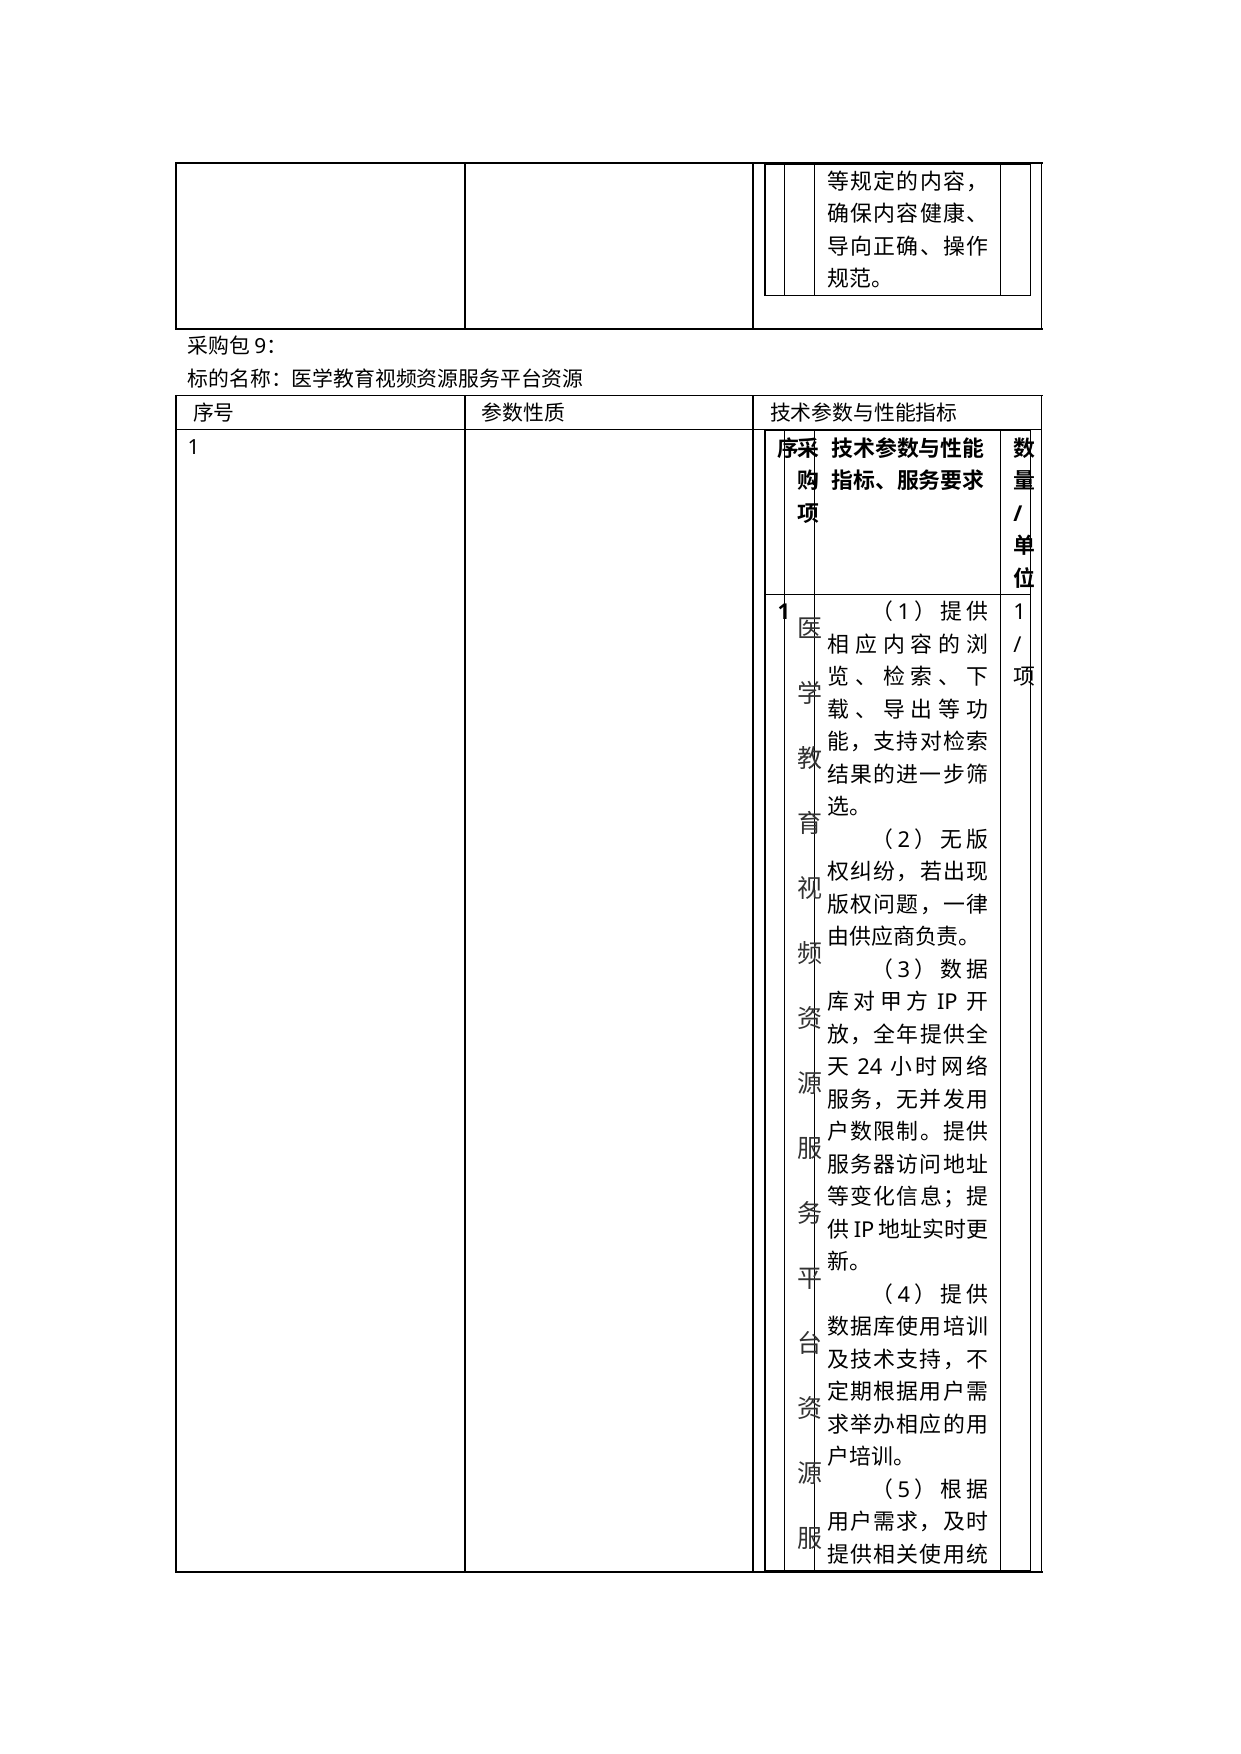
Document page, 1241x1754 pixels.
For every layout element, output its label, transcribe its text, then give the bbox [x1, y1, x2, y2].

table_cell [1001, 431, 1030, 594]
table_cell [785, 431, 814, 449]
table_cell [754, 430, 764, 1571]
table_cell [785, 595, 814, 1570]
table_cell [815, 595, 1000, 1570]
table_cell [754, 164, 1041, 328]
table_cell [766, 595, 784, 1570]
table_cell [1001, 595, 1030, 1570]
table_header 技术参数与性能指标 [754, 396, 1041, 429]
table_cell [815, 431, 1000, 594]
text 采购包9： [187, 330, 1053, 362]
table_cell [466, 430, 752, 1571]
table_cell [785, 450, 814, 594]
table_header 序号 [177, 396, 464, 429]
table_cell [1031, 430, 1041, 1571]
table_cell 1 [177, 430, 464, 1571]
table_cell [766, 431, 784, 594]
table_cell 1 [177, 164, 464, 328]
table_cell [466, 164, 752, 328]
text 标的名称：医学教育视频资源服务平台资源 [187, 362, 1053, 395]
table_header 参数性质 [466, 396, 752, 429]
